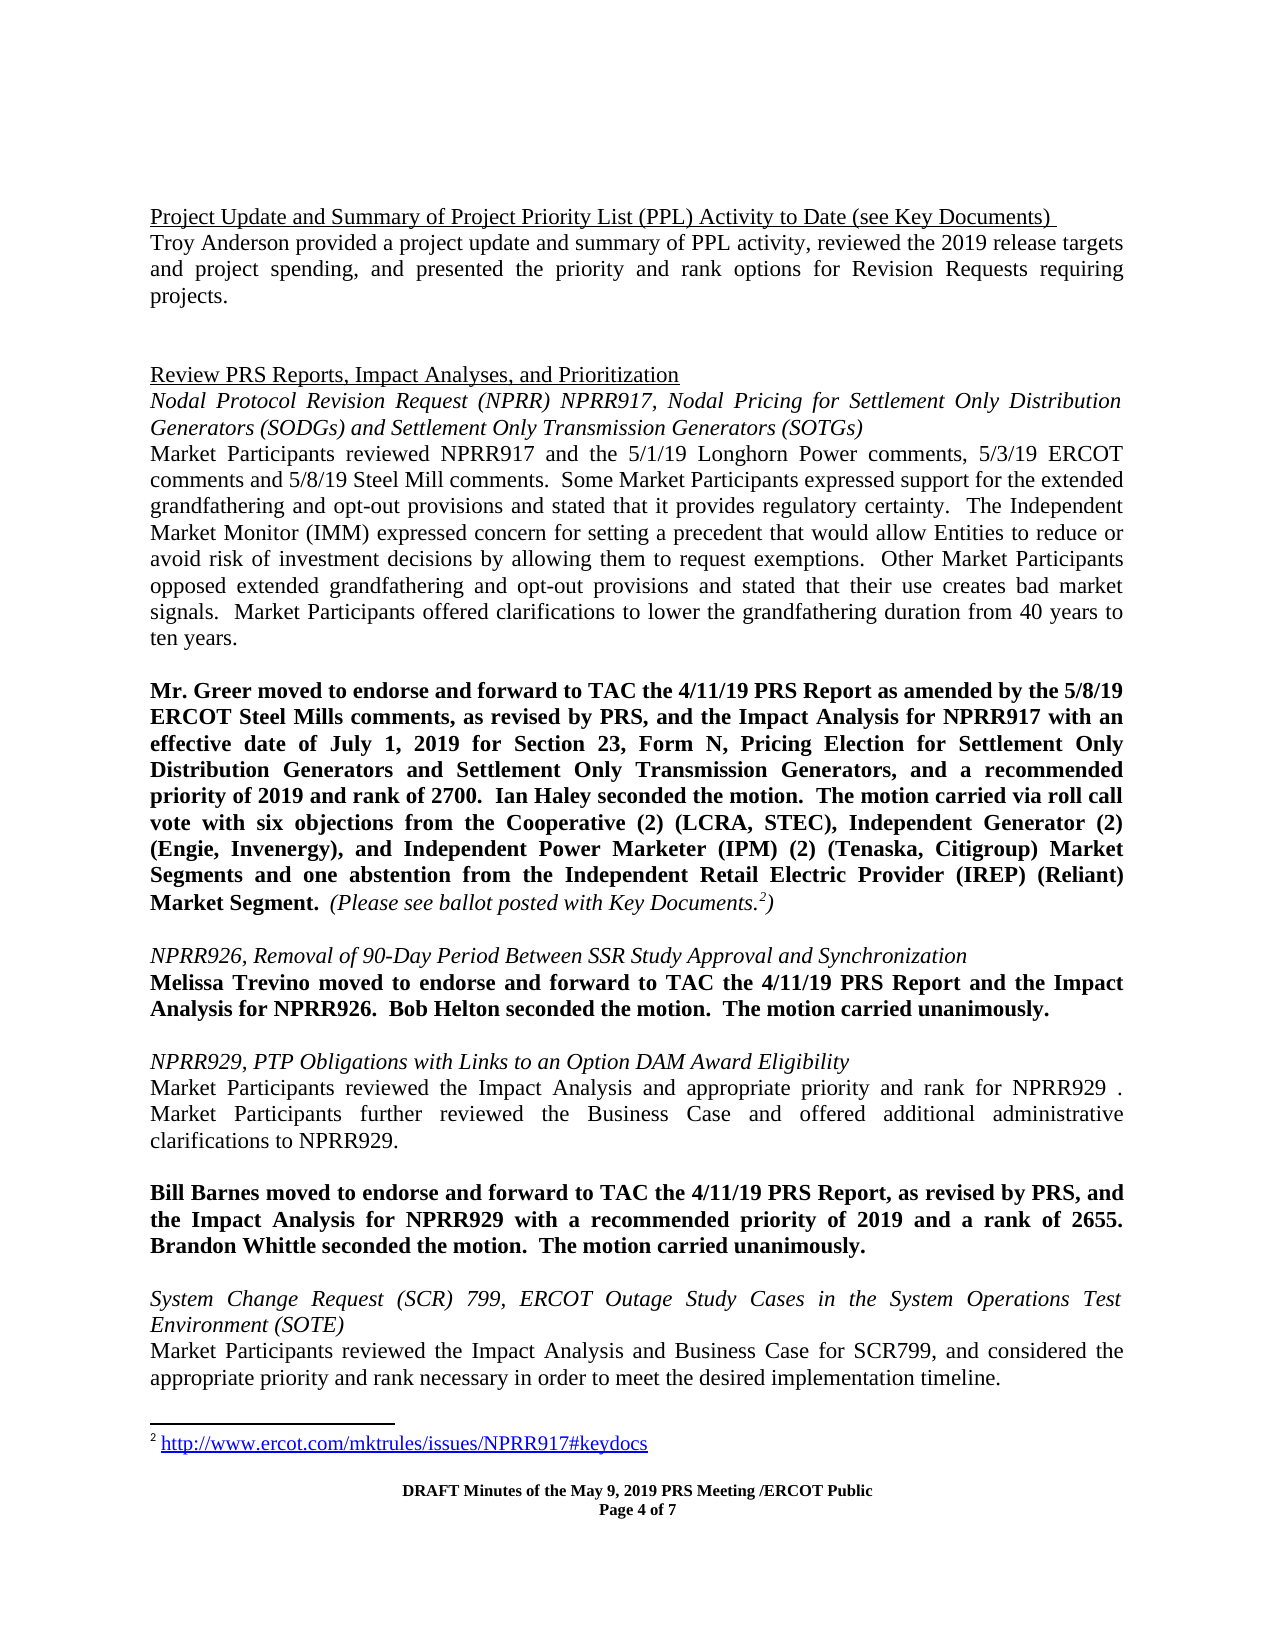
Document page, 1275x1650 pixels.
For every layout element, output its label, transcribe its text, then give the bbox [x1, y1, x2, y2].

text Market Participants reviewed the Impact Analysis and appropriate priority and rank for NPRR929 . Market Participants further reviewed the Business Case and offered additional administrative clarifications to NPRR929. [150, 1074, 1125, 1153]
text System Change Request (SCR) 799, ERCOT Outage Study Cases in the System Operations Test Environment (SOTE) [150, 1285, 1125, 1338]
text Troy Anderson provided a project update and summary of PPL activity, reviewed the 2019 release targets and project spending, and presented the priority and rank options for Revision Requests requiring projects. [150, 229, 1125, 308]
text Nodal Protocol Revision Request (NPRR) NPRR917, Nodal Pricing for Settlement Only Distribution Generators (SODGs) and Settlement Only Transmission Generators (SOTGs) [150, 387, 1125, 440]
text Market Participants reviewed the Impact Analysis and Business Case for SCR799, and considered the appropriate priority and rank necessary in order to meet the desired implementation timeline. [150, 1338, 1125, 1390]
text NPRR929, PTP Obligations with Links to an Option DAM Award Eligibility [150, 1048, 1125, 1074]
text Bill Barnes moved to endorse and forward to TAC the 4/11/19 PRS Report, as revised by PRS, and the Impact Analysis for NPRR929 with a recommended priority of 2019 and a rank of 2655. Brandon Whittle seconded the motion. The motion carried unanimously. [150, 1179, 1125, 1258]
text NPRR926, Removal of 90-Day Period Between SSR Study Approval and Synchronization [150, 942, 1125, 969]
text Melissa Trevino moved to endorse and forward to TAC the 4/11/19 PRS Report and the Impact Analysis for NPRR926. Bob Helton seconded the motion. The motion carried unanimously. [150, 969, 1125, 1021]
text Market Participants reviewed NPRR917 and the 5/1/19 Longhorn Power comments, 5/3/19 ERCOT comments and 5/8/19 Steel Mill comments. Some Market Participants expressed support for the extended grandfathering and opt-out provisions and stated that it provides regulatory certainty. The Independent Market Monitor (IMM) expressed concern for setting a precedent that would allow Entities to reduce or avoid risk of investment decisions by allowing them to request exemptions. Other Market Participants opposed extended grandfathering and opt-out provisions and stated that their use creates bad market signals. Market Participants offered clarifications to lower the grandfathering duration from 40 years to ten years. [150, 440, 1125, 651]
text Mr. Greer moved to endorse and forward to TAC the 4/11/19 PRS Report as amended by the 5/8/19 ERCOT Steel Mills comments, as revised by PRS, and the Impact Analysis for NPRR917 with an effective date of July 1, 2019 for Section 23, Form N, Pricing Election for Settlement Only Distribution Generators and Settlement Only Transmission Generators, and a recommended priority of 2019 and rank of 2700. Ian Haley seconded the motion. The motion carried via roll call vote with six objections from the Cooperative (2) (LCRA, STEC), Independent Generator (2) (Engie, Invenergy), and Independent Power Marketer (IPM) (2) (Tenaska, Citigroup) Market Segments and one abstention from the Independent Retail Electric Provider (IREP) (Reliant) Market Segment. (Please see ballot posted with Key Documents.) [150, 677, 1125, 916]
text Review PRS Reports, Impact Analyses, and Prioritization [150, 361, 1125, 387]
text Project Update and Summary of Project Priority List (PPL) Activity to Date (see Key Documents) [150, 203, 1125, 229]
